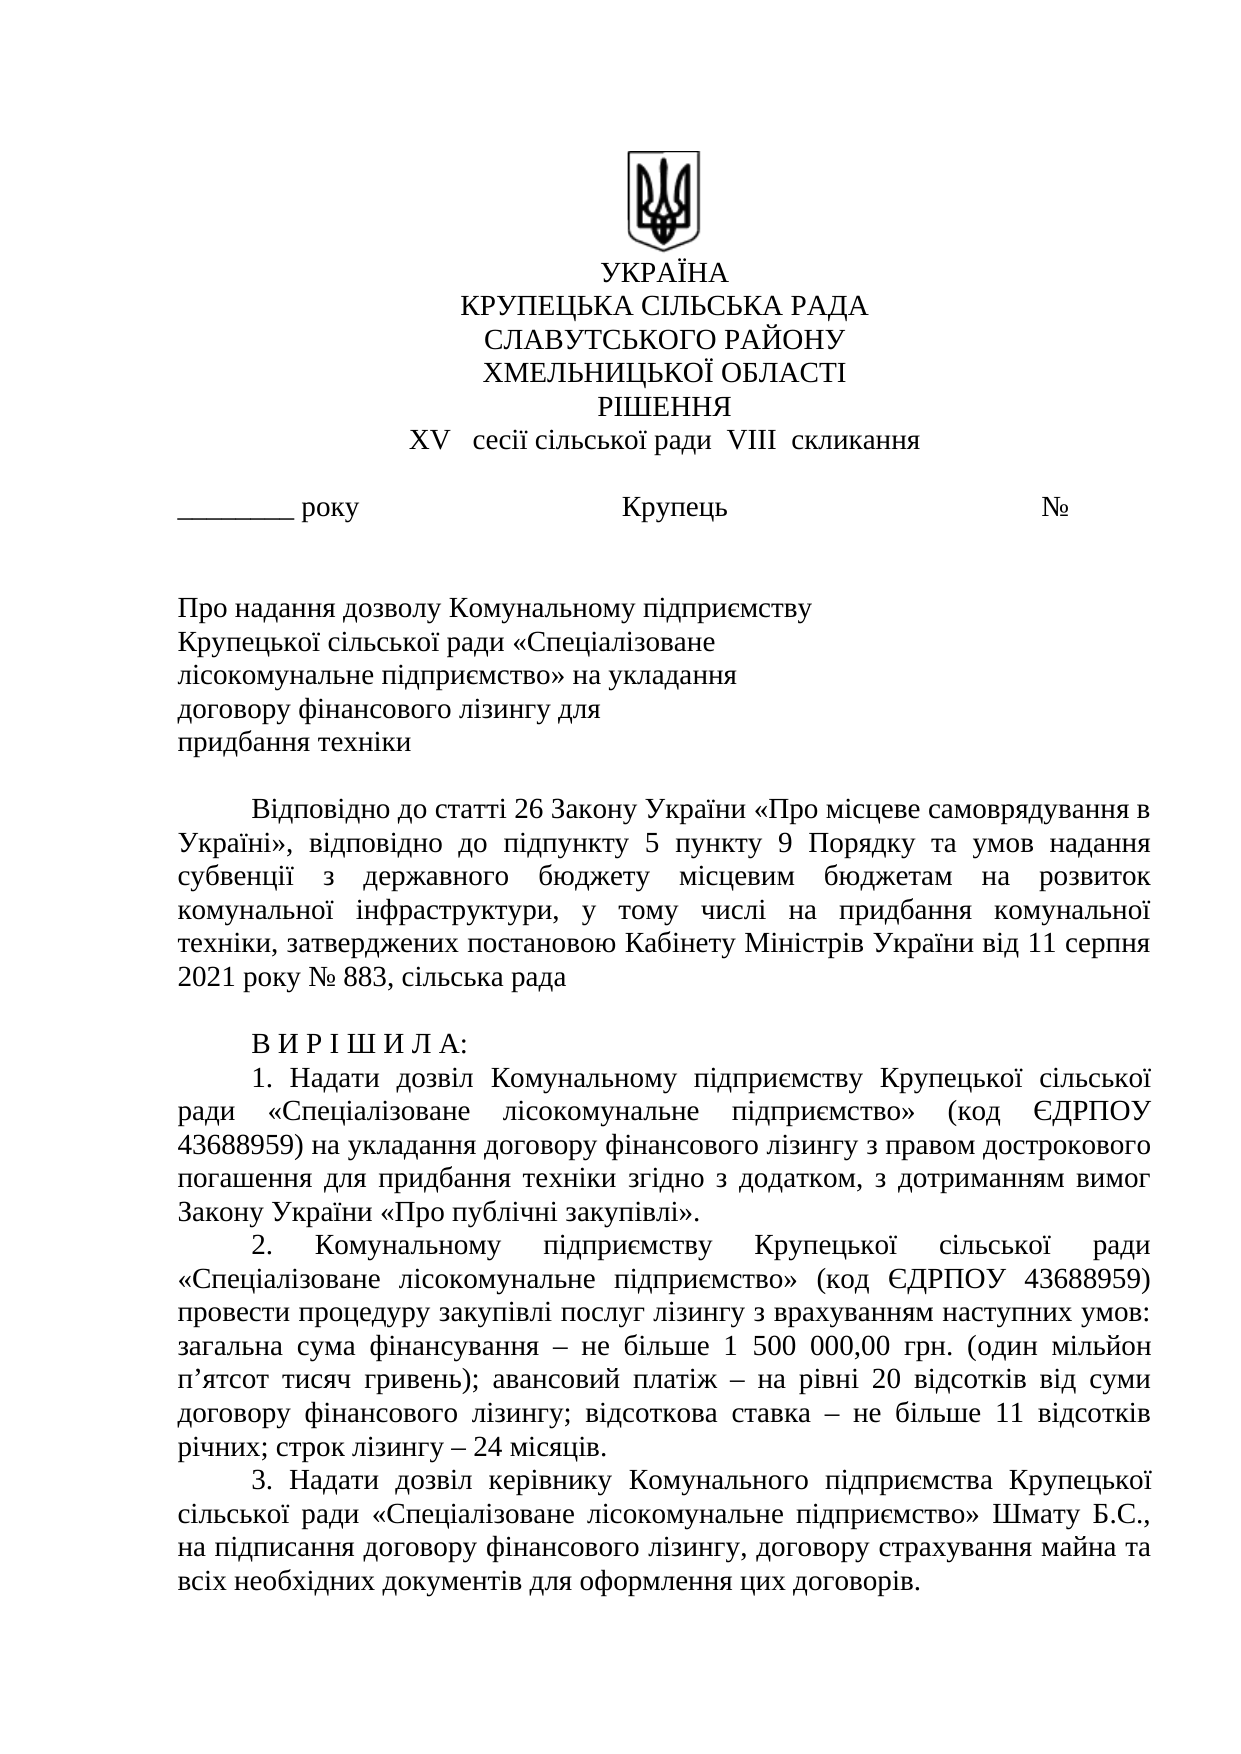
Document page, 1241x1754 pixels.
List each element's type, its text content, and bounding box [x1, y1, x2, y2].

text ХV сесії сільської ради VІІІ скликання [177, 422, 1152, 456]
text лісокомунальне підприємство» на укладання [177, 657, 1152, 691]
text В И Р І Ш И Л А: [177, 1026, 1152, 1060]
text УКРАЇНА [177, 255, 1152, 288]
text договору фінансового лізингу для [177, 691, 1152, 724]
text Про надання дозволу Комунальному підприємству [177, 590, 1152, 624]
text Відповідно до статті 26 Закону України «Про місцеве самоврядування в Україні», відповідно до підпункту 5 пункту 9 Порядку та умов надання субвенції з державного бюджету місцевим бюджетам на розвиток комунальної інфраструктури, у тому числі на придбання комунальної техніки, затверджених постановою Кабінету Міністрів України від 11 серпня 2021 року № 883, сільська рада [177, 791, 1152, 993]
text 3. Надати дозвіл керівнику Комунального підприємства Крупецької сільської ради «Спеціалізоване лісокомунальне підприємство» Шмату Б.С., на підписання договору фінансового лізингу, договору страхування майна та всіх необхідних документів для оформлення цих договорів. [177, 1462, 1152, 1596]
picture [627, 151, 702, 255]
text КРУПЕЦЬКА СІЛЬСЬКА РАДА [177, 288, 1152, 322]
text ________ року Крупець № [177, 489, 1152, 523]
text ХМЕЛЬНИЦЬКОЇ ОБЛАСТІ [177, 355, 1152, 389]
text 2. Комунальному підприємству Крупецької сільської ради «Спеціалізоване лісокомунальне підприємство» (код ЄДРПОУ 43688959) провести процедуру закупівлі послуг лізингу з врахуванням наступних умов: загальна сума фінансування – не більше 1 500 000,00 грн. (один мільйон п’ятсот тисяч гривень); авансовий платіж – на рівні 20 відсотків від суми договору фінансового лізингу; відсоткова ставка – не більше 11 відсотків річних; строк лізингу – 24 місяців. [177, 1227, 1152, 1462]
text Крупецької сільської ради «Спеціалізоване [177, 624, 1152, 657]
text СЛАВУТСЬКОГО РАЙОНУ [177, 322, 1152, 355]
text РІШЕННЯ [177, 389, 1152, 422]
text 1. Надати дозвіл Комунальному підприємству Крупецької сільської ради «Спеціалізоване лісокомунальне підприємство» (код ЄДРПОУ 43688959) на укладання договору фінансового лізингу з правом дострокового погашення для придбання техніки згідно з додатком, з дотриманням вимог Закону України «Про публічні закупівлі». [177, 1060, 1152, 1227]
text придбання техніки [177, 724, 1152, 758]
